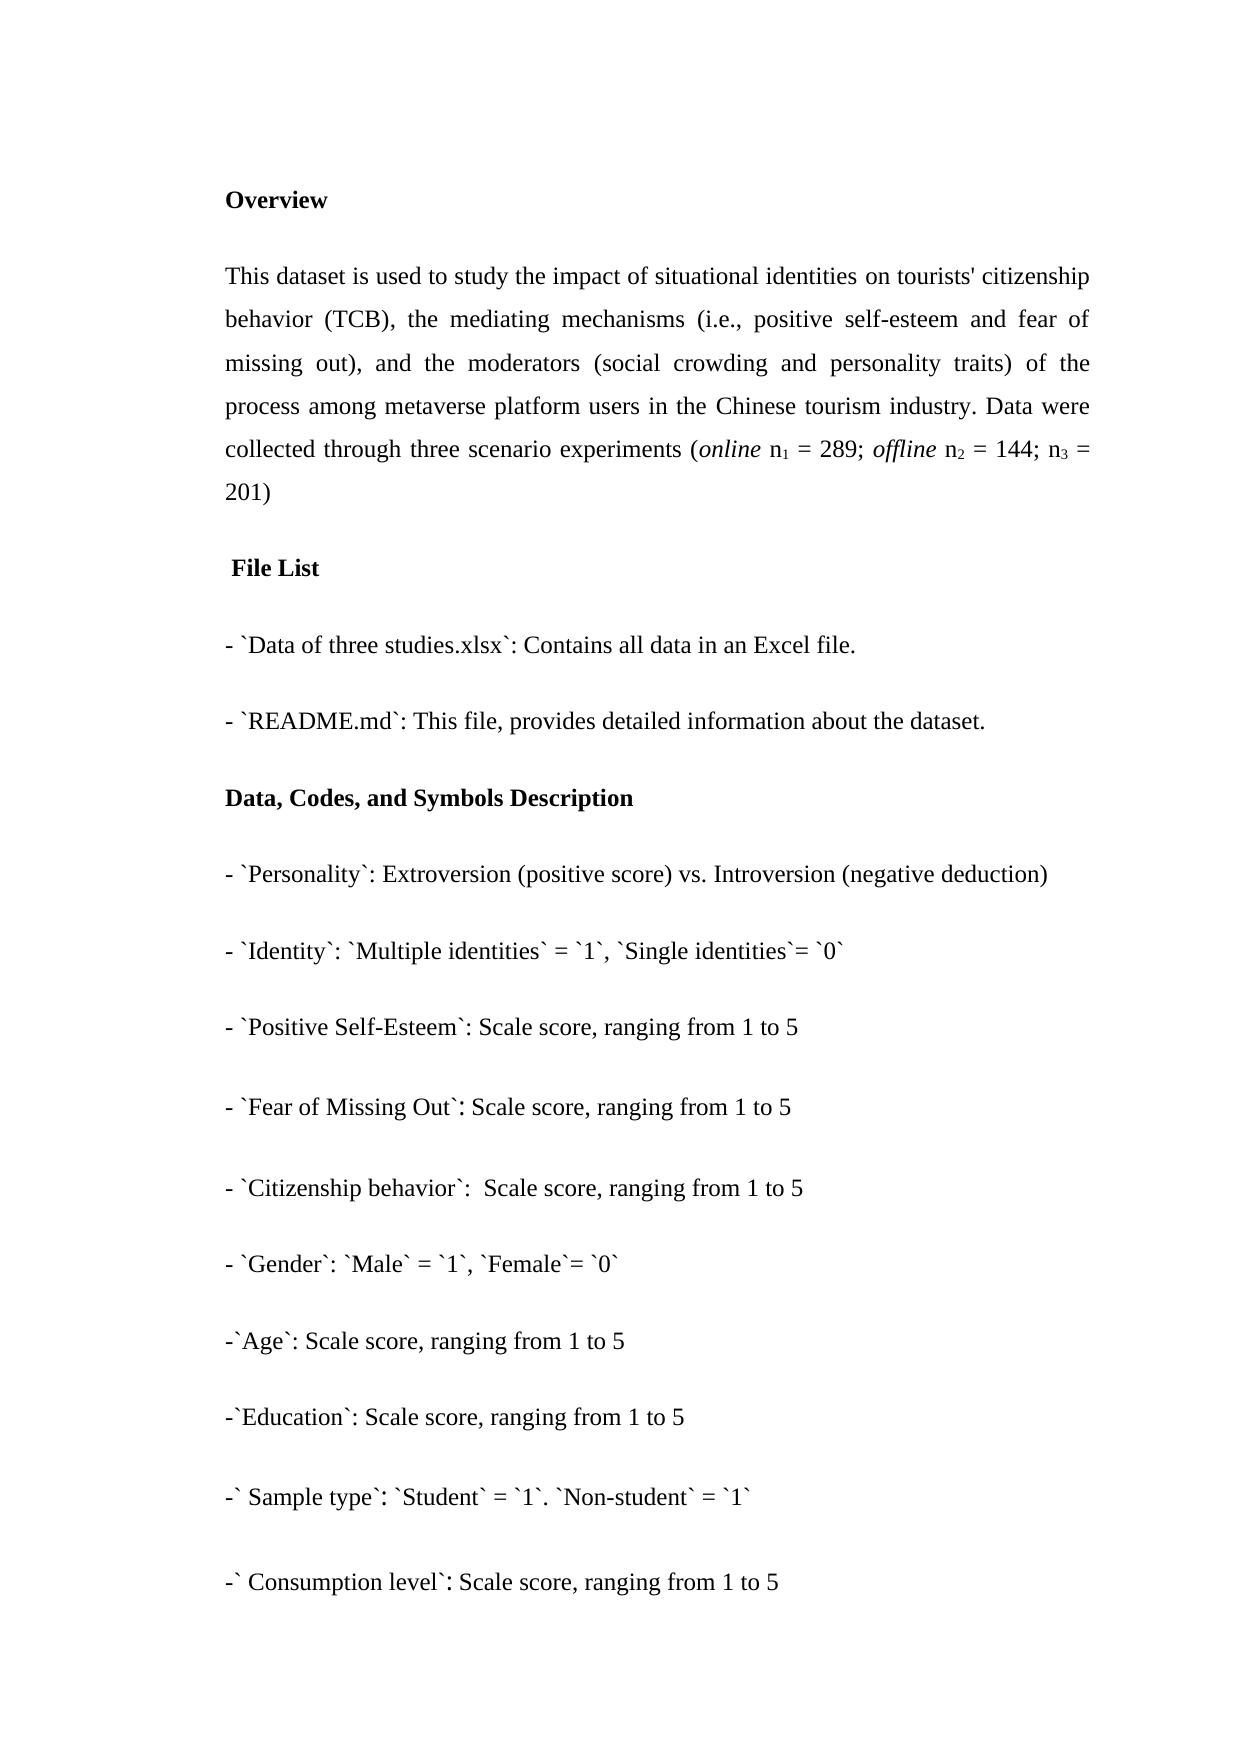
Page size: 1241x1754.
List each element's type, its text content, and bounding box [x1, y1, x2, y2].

text - `Gender`: `Male` = `1`, `Female`= `0` [225, 1249, 1090, 1278]
text -`Education`: Scale score, ranging from 1 to 5 [225, 1402, 1090, 1431]
text -` Sample type`: `Student` = `1`. `Non-student` = `1` [225, 1479, 1090, 1513]
text -` Consumption level`: Scale score, ranging from 1 to 5 [225, 1563, 1090, 1597]
text - `Personality`: Extroversion (positive score) vs. Introversion (negative deduction) [225, 859, 1090, 888]
text - `README.md`: This file, provides detailed information about the dataset. [225, 706, 1090, 735]
text File List [225, 553, 1090, 582]
text - `Data of three studies.xlsx`: Contains all data in an Excel file. [225, 630, 1090, 659]
text - `Identity`: `Multiple identities` = `1`, `Single identities`= `0` [225, 936, 1090, 964]
text - `Citizenship behavior`: Scale score, ranging from 1 to 5 [225, 1173, 1090, 1202]
text -`Age`: Scale score, ranging from 1 to 5 [225, 1326, 1090, 1355]
text - `Positive Self-Esteem`: Scale score, ranging from 1 to 5 [225, 1012, 1090, 1041]
text Data, Codes, and Symbols Description [225, 783, 1090, 812]
text Overview [225, 185, 1090, 214]
text - `Fear of Missing Out`: Scale score, ranging from 1 to 5 [225, 1089, 1090, 1123]
text This dataset is used to study the impact of situational identities on tourists' citizenship behavior (TCB), the mediating mechanisms (i.e., positive self-esteem and fear of missing out), and the moderators (social crowding and personality traits) of the process among metaverse platform users in the Chinese tourism industry. Data were collected through three scenario experiments (online n1 = 289; offline n2 = 144; n3 = 201) [225, 261, 1090, 506]
